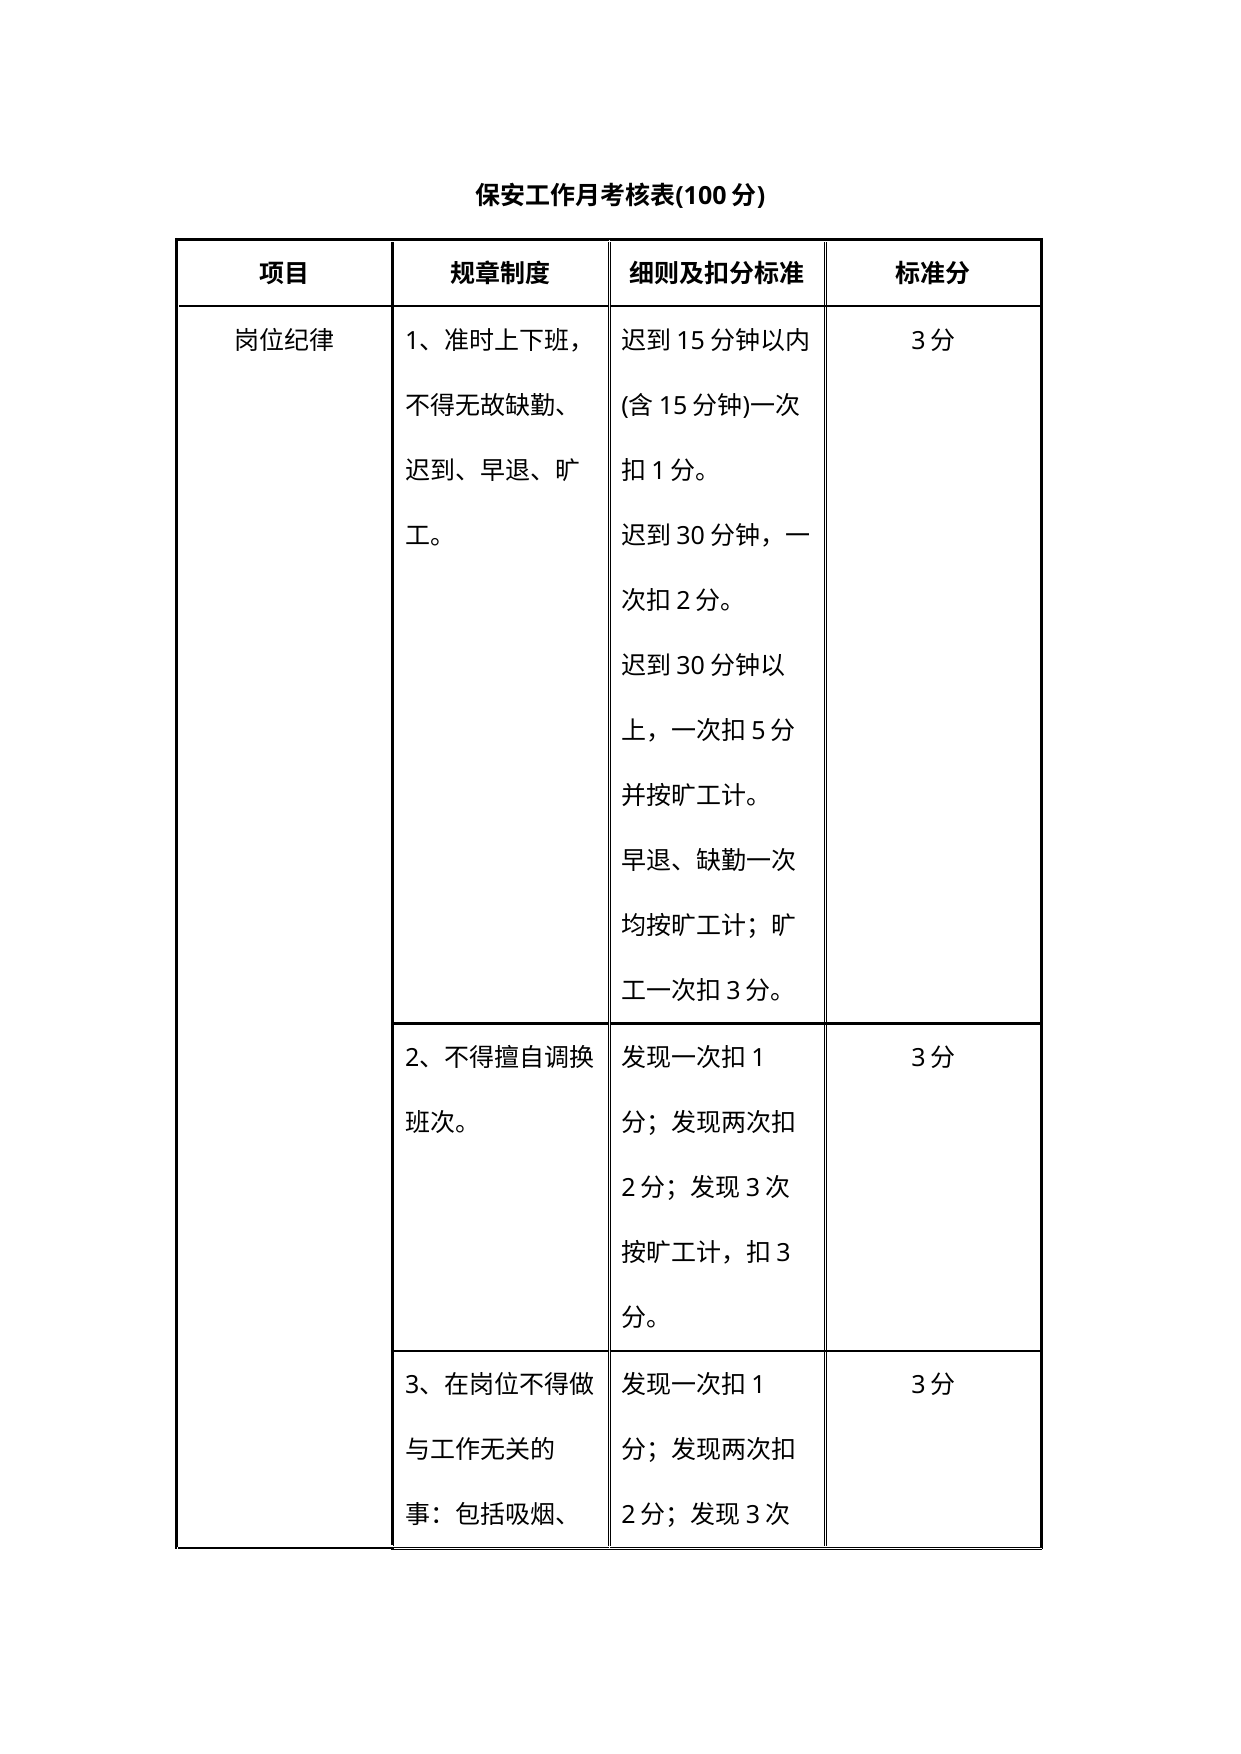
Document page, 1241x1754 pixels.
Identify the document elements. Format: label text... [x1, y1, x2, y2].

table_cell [393, 1352, 609, 1547]
table_cell 迟到15分钟以内(含15分钟)一次扣1分。 迟到30分钟，一次扣2分。 迟到30分钟以上，一次扣5分并按旷工计。 早退、缺勤一次均按旷工计；旷工一次扣3分。 [611, 307, 824, 1022]
table_cell 3分 [827, 307, 1040, 1022]
table_cell 3分 [827, 1025, 1040, 1349]
text 保安工作月考核表(100分) [187, 162, 1053, 227]
table_cell 发现一次扣1分；发现两次扣2分；发现3次按旷工计，扣3分。 [611, 1025, 824, 1349]
table_cell 2、不得擅自调换班次。 [394, 1025, 608, 1349]
table_header 标准分 [825, 241, 1040, 305]
table_cell 岗位纪律 [178, 305, 392, 1547]
table_cell 1、准时上下班，不得无故缺勤、迟到、早退、旷工。 [394, 307, 608, 1022]
table_header 项目 [178, 241, 392, 305]
table_cell 3分 [825, 1352, 1040, 1547]
table_header 规章制度 [393, 241, 609, 305]
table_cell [609, 1351, 825, 1547]
table_header 细则及扣分标准 [609, 241, 825, 305]
